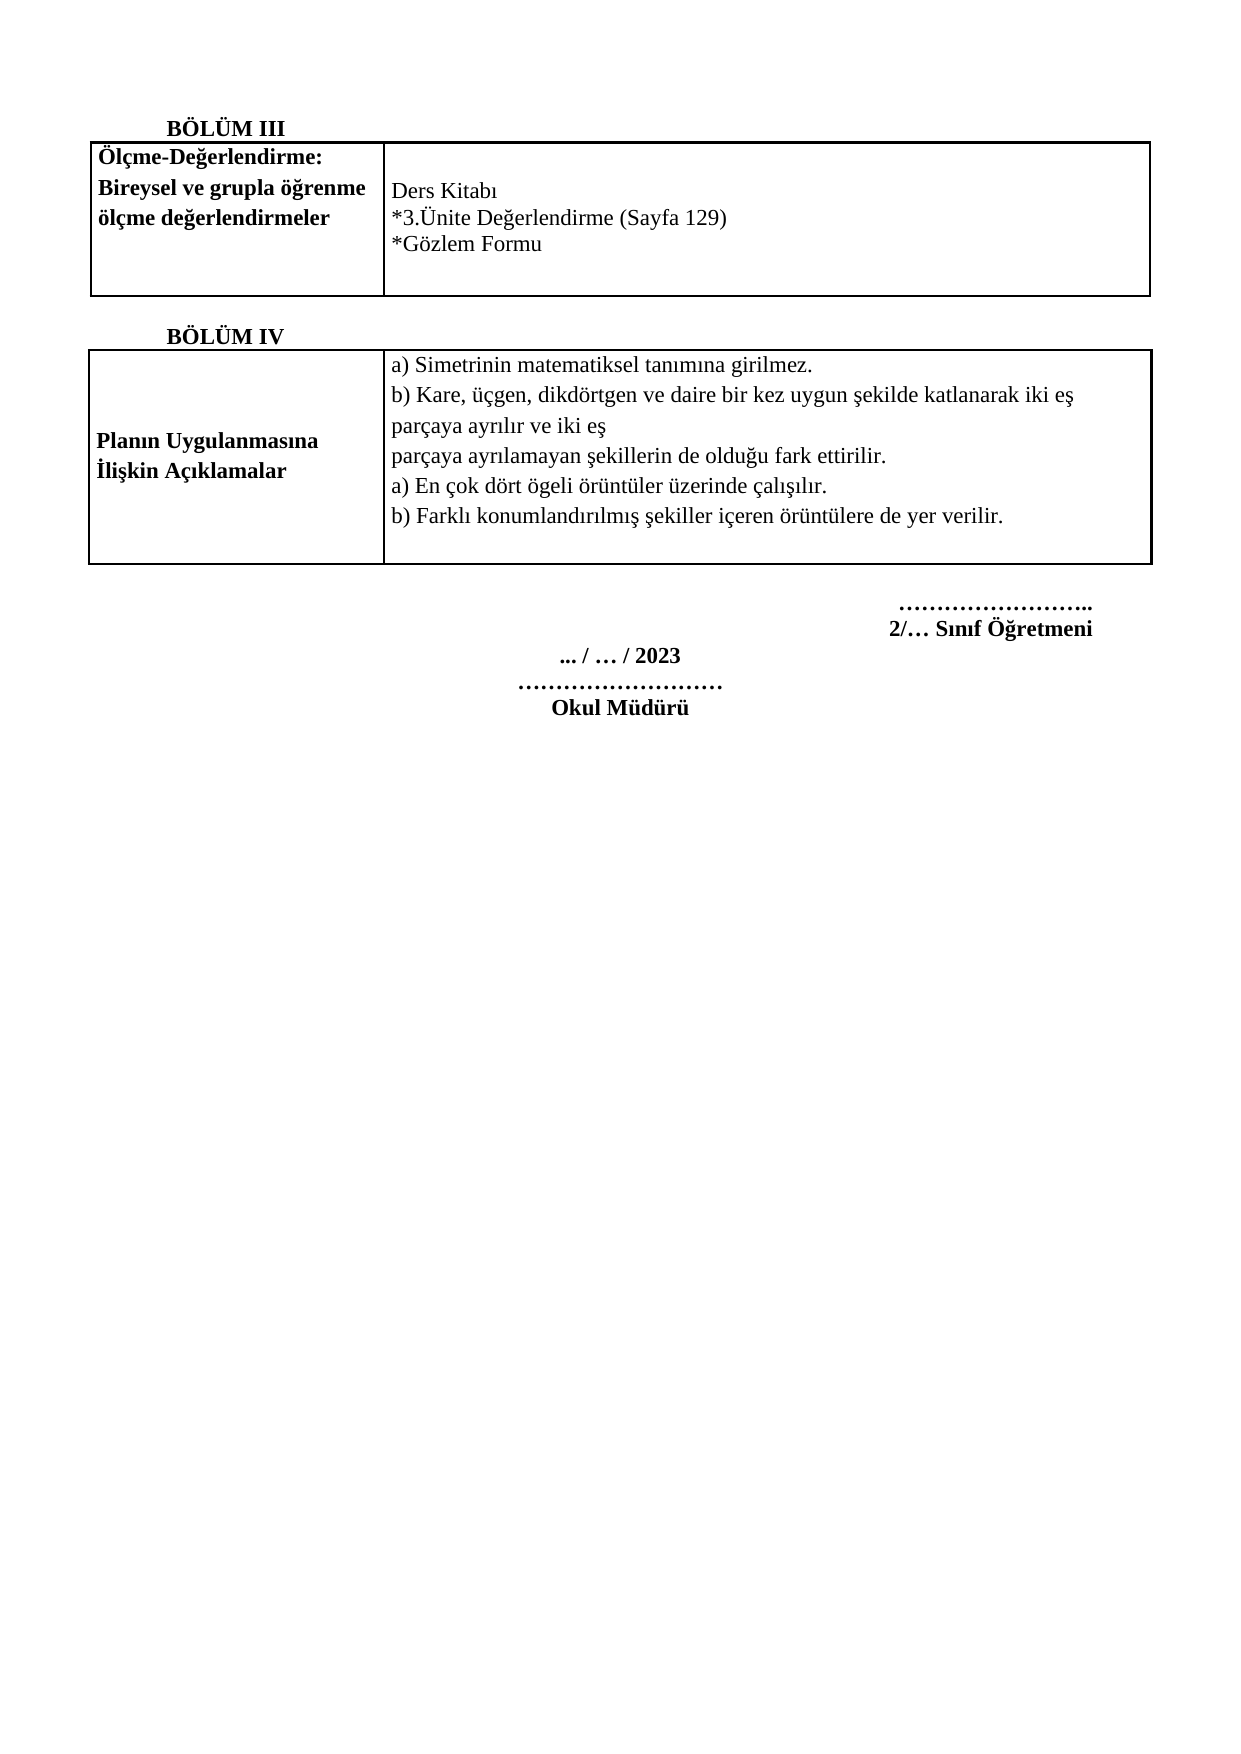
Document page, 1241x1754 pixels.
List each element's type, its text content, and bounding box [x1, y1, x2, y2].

text …………………….. [148, 589, 1092, 615]
table_header a) Simetrinin matematiksel tanımına girilmez. b) Kare, üçgen, dikdörtgen ve daire bir kez uygun şekilde katlanarak iki eş parçaya ayrılır ve iki eş parçaya ayrılamayan şekillerin de olduğu fark ettirilir. a) En çok dört ögeli örüntüler üzerinde çalışılır. b) Farklı konumlandırılmış şekiller içeren örüntülere de yer verilir. [385, 351, 1150, 563]
table_header Ders Kitabı *3.Ünite Değerlendirme (Sayfa 129) *Gözlem Formu [385, 144, 1149, 294]
table_header Ölçme-Değerlendirme: Bireysel ve grupla öğrenme ölçme değerlendirmeler [92, 144, 383, 294]
text Okul Müdürü [148, 694, 1092, 721]
text 2/… Sınıf Öğretmeni [148, 615, 1092, 642]
table_header Planın Uygulanmasına İlişkin Açıklamalar [90, 351, 383, 563]
text ... / … / 2023 [148, 642, 1092, 668]
subtitle BÖLÜM IV [148, 323, 1092, 349]
text ……………………… [148, 668, 1092, 694]
subtitle BÖLÜM III [148, 115, 1092, 141]
